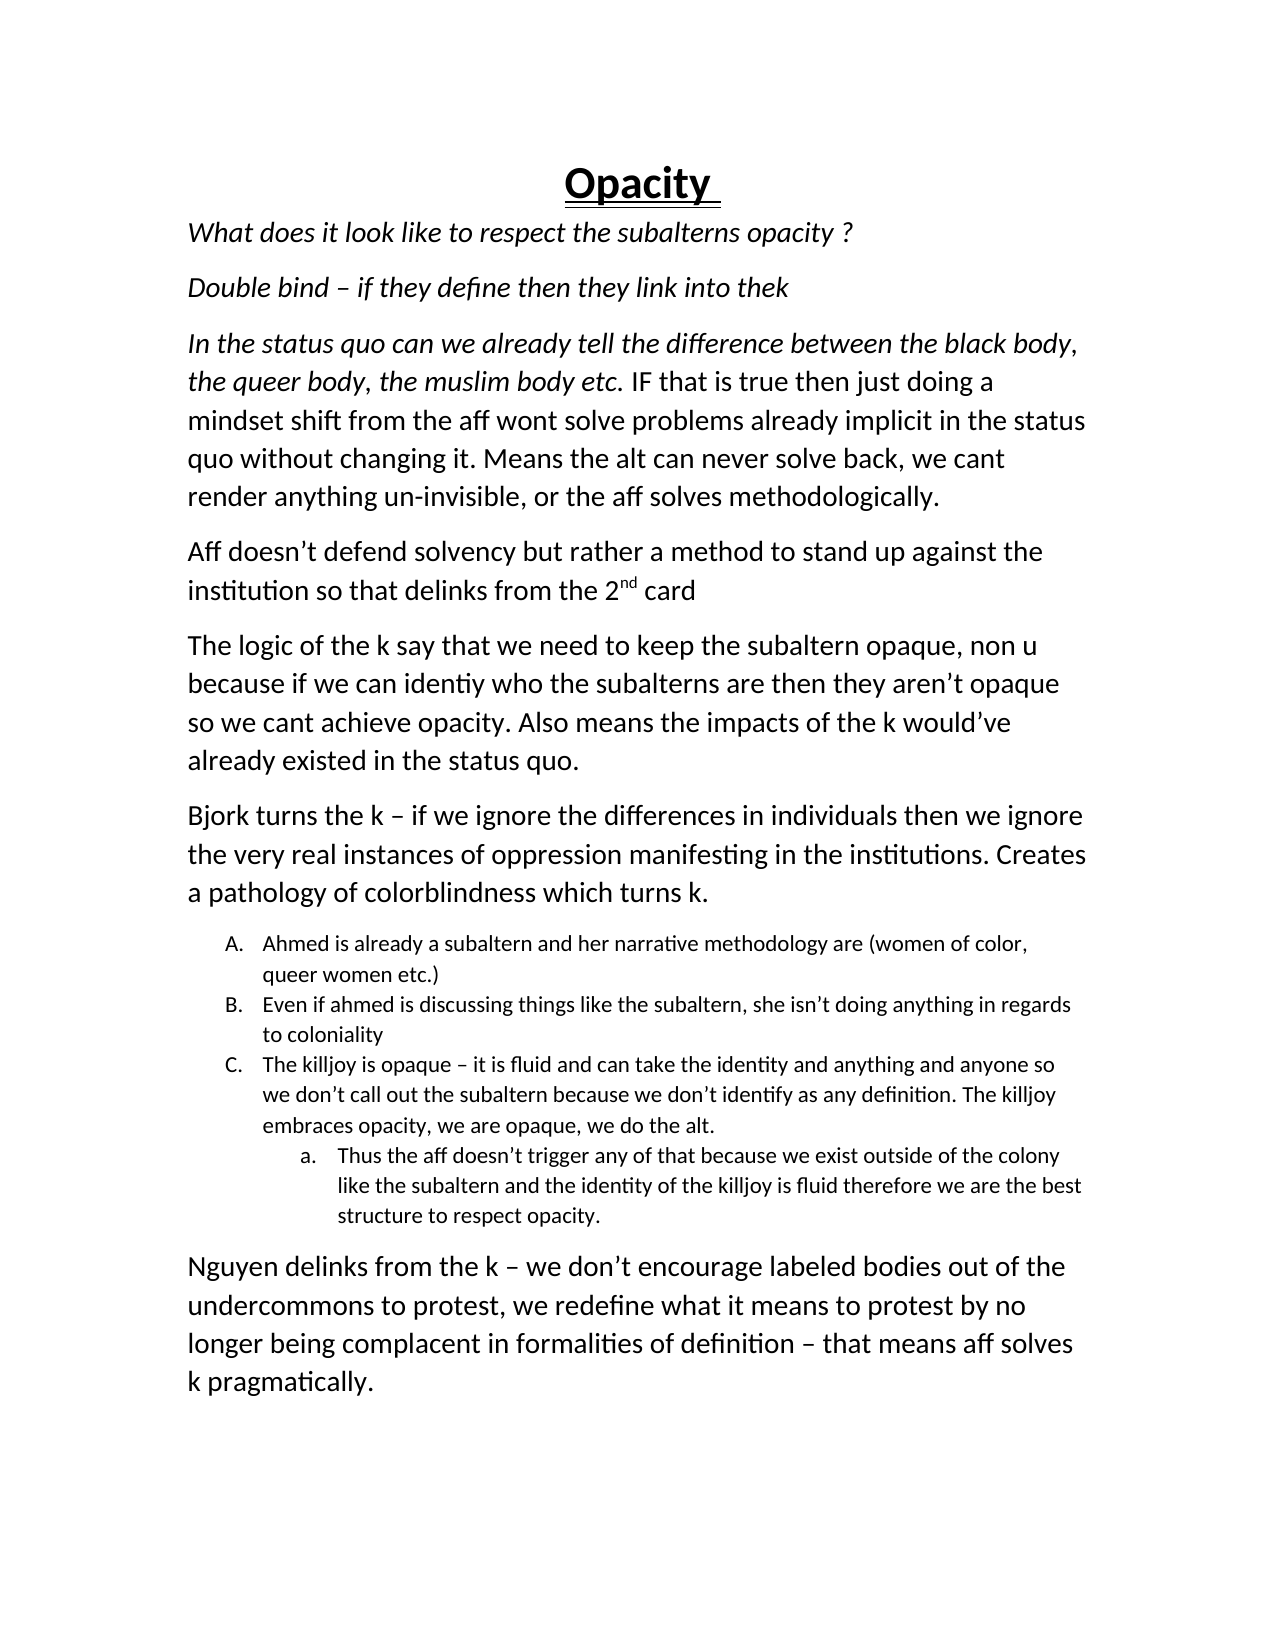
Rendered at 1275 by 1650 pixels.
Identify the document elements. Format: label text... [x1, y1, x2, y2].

text In the status quo can we already tell the difference between the black body, the queer body, the muslim body etc. IF that is true then just doing a mindset shift from the aff wont solve problems already implicit in the status quo without changing it. Means the alt can never solve back, we cant render anything un-invisible, or the aff solves methodologically. [187, 325, 1087, 514]
list Thus the aff doesn’t trigger any of that because we exist outside of the colony like the subaltern and the identity of the killjoy is fluid therefore we are the best structure to respect opacity. [300, 1141, 1087, 1229]
text Aff doesn’t defend solvency but rather a method to stand up against the institution so that delinks from the 2nd card [187, 533, 1087, 608]
list The killjoy is opaque – it is fluid and can take the identity and anything and anyone so we don’t call out the subaltern because we don’t identify as any definition. The killjoy embraces opacity, we are opaque, we do the alt. [225, 1050, 1087, 1139]
text The logic of the k say that we need to keep the subaltern opaque, non u because if we can identiy who the subalterns are then they aren’t opaque so we cant achieve opacity. Also means the impacts of the k would’ve already existed in the status quo. [187, 627, 1087, 778]
text What does it look like to respect the subalterns opacity ? [187, 214, 1087, 250]
text Bjork turns the k – if we ignore the differences in individuals then we ignore the very real instances of oppression manifesting in the institutions. Creates a pathology of colorblindness which turns k. [187, 797, 1087, 910]
subtitle Opacity [187, 154, 1087, 210]
list Ahmed is already a subaltern and her narrative methodology are (women of color, queer women etc.) [225, 929, 1087, 988]
text Nguyen delinks from the k – we don’t encourage labeled bodies out of the undercommons to protest, we redefine what it means to protest by no longer being complacent in formalities of definition – that means aff solves k pragmatically. [187, 1248, 1087, 1399]
text Double bind – if they define then they link into thek [187, 269, 1087, 305]
list Even if ahmed is discussing things like the subaltern, she isn’t doing anything in regards to coloniality [225, 990, 1087, 1048]
